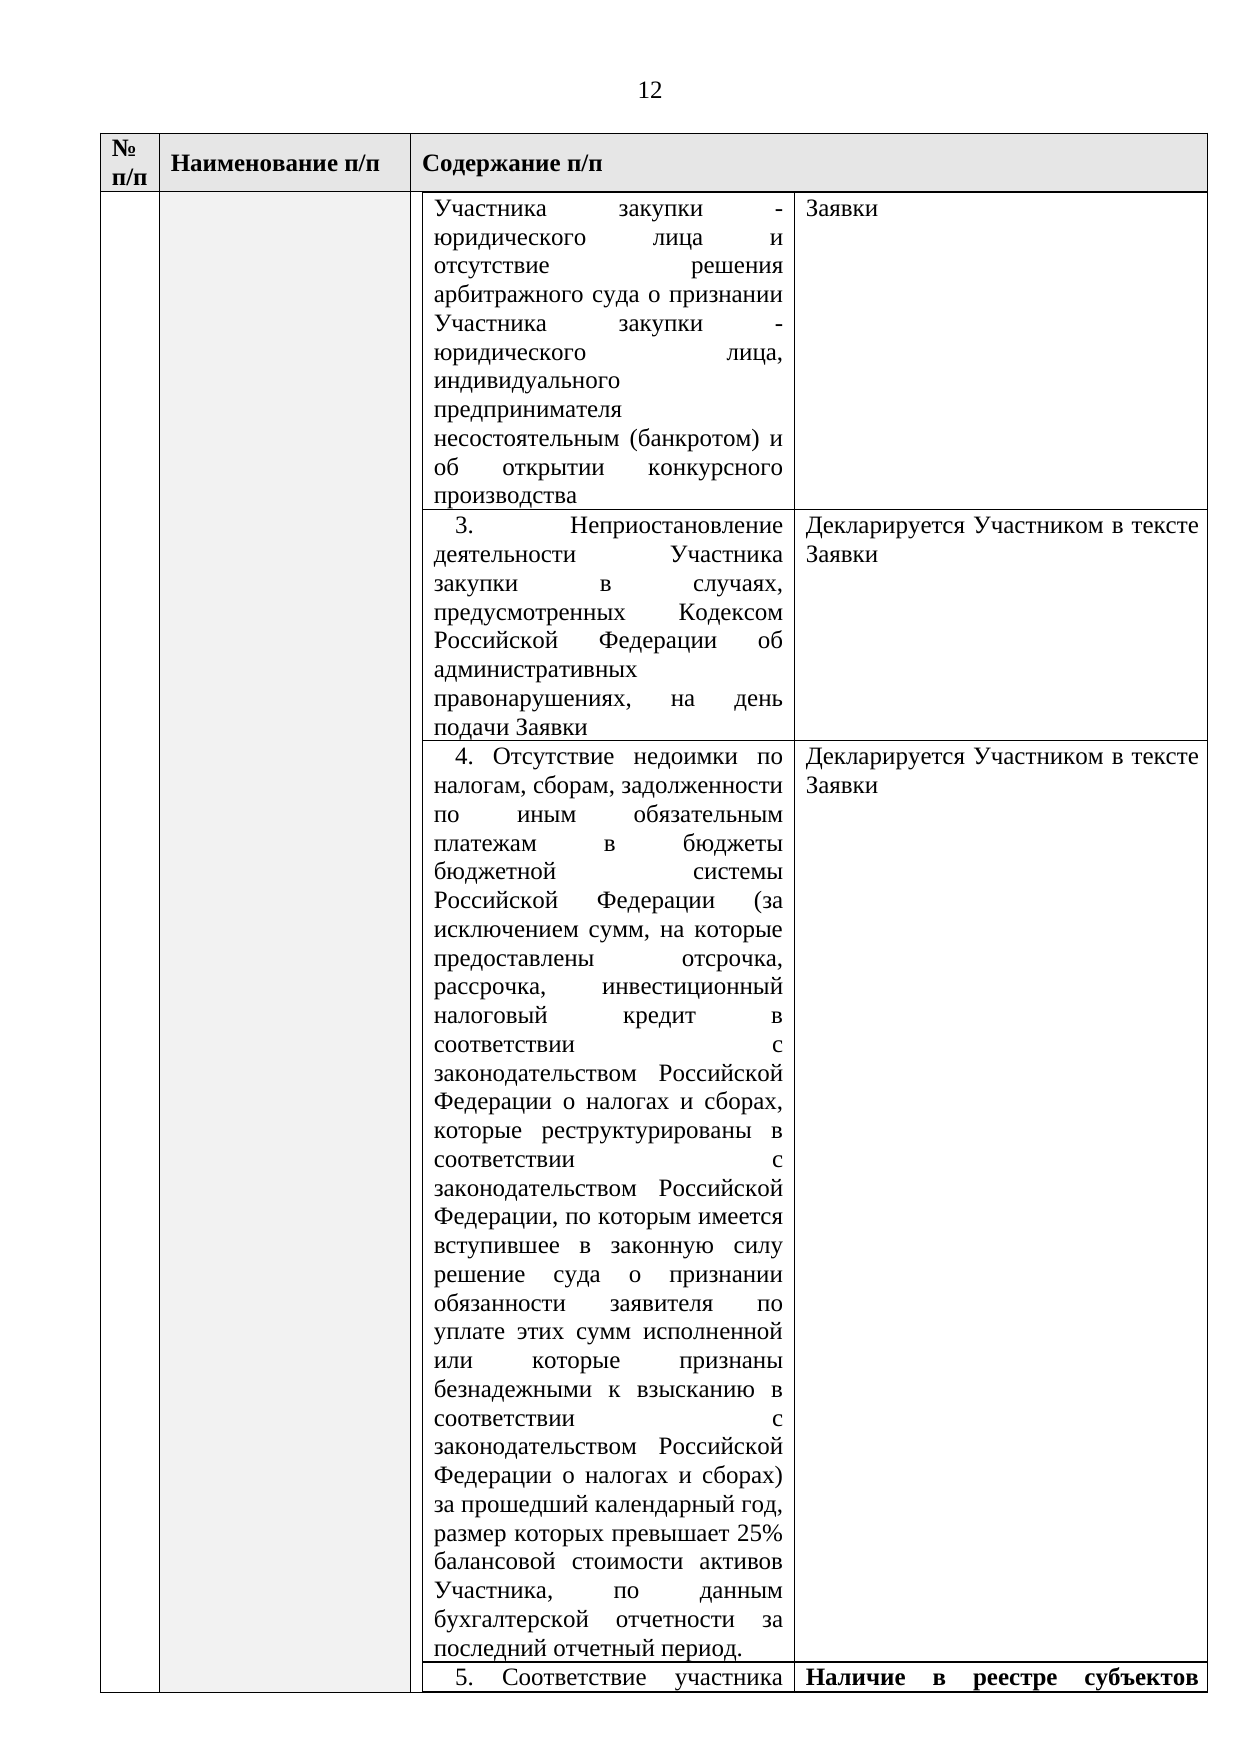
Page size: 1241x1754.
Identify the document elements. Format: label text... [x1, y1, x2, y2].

table_header Содержание п/п [411, 134, 1207, 191]
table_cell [795, 741, 1207, 1661]
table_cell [411, 192, 422, 1692]
table_header № п/п [101, 134, 159, 191]
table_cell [795, 1663, 1207, 1691]
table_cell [160, 192, 410, 1692]
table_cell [423, 741, 794, 1661]
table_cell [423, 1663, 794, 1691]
table_header Наименование п/п [160, 134, 410, 191]
table_cell [101, 192, 159, 1692]
